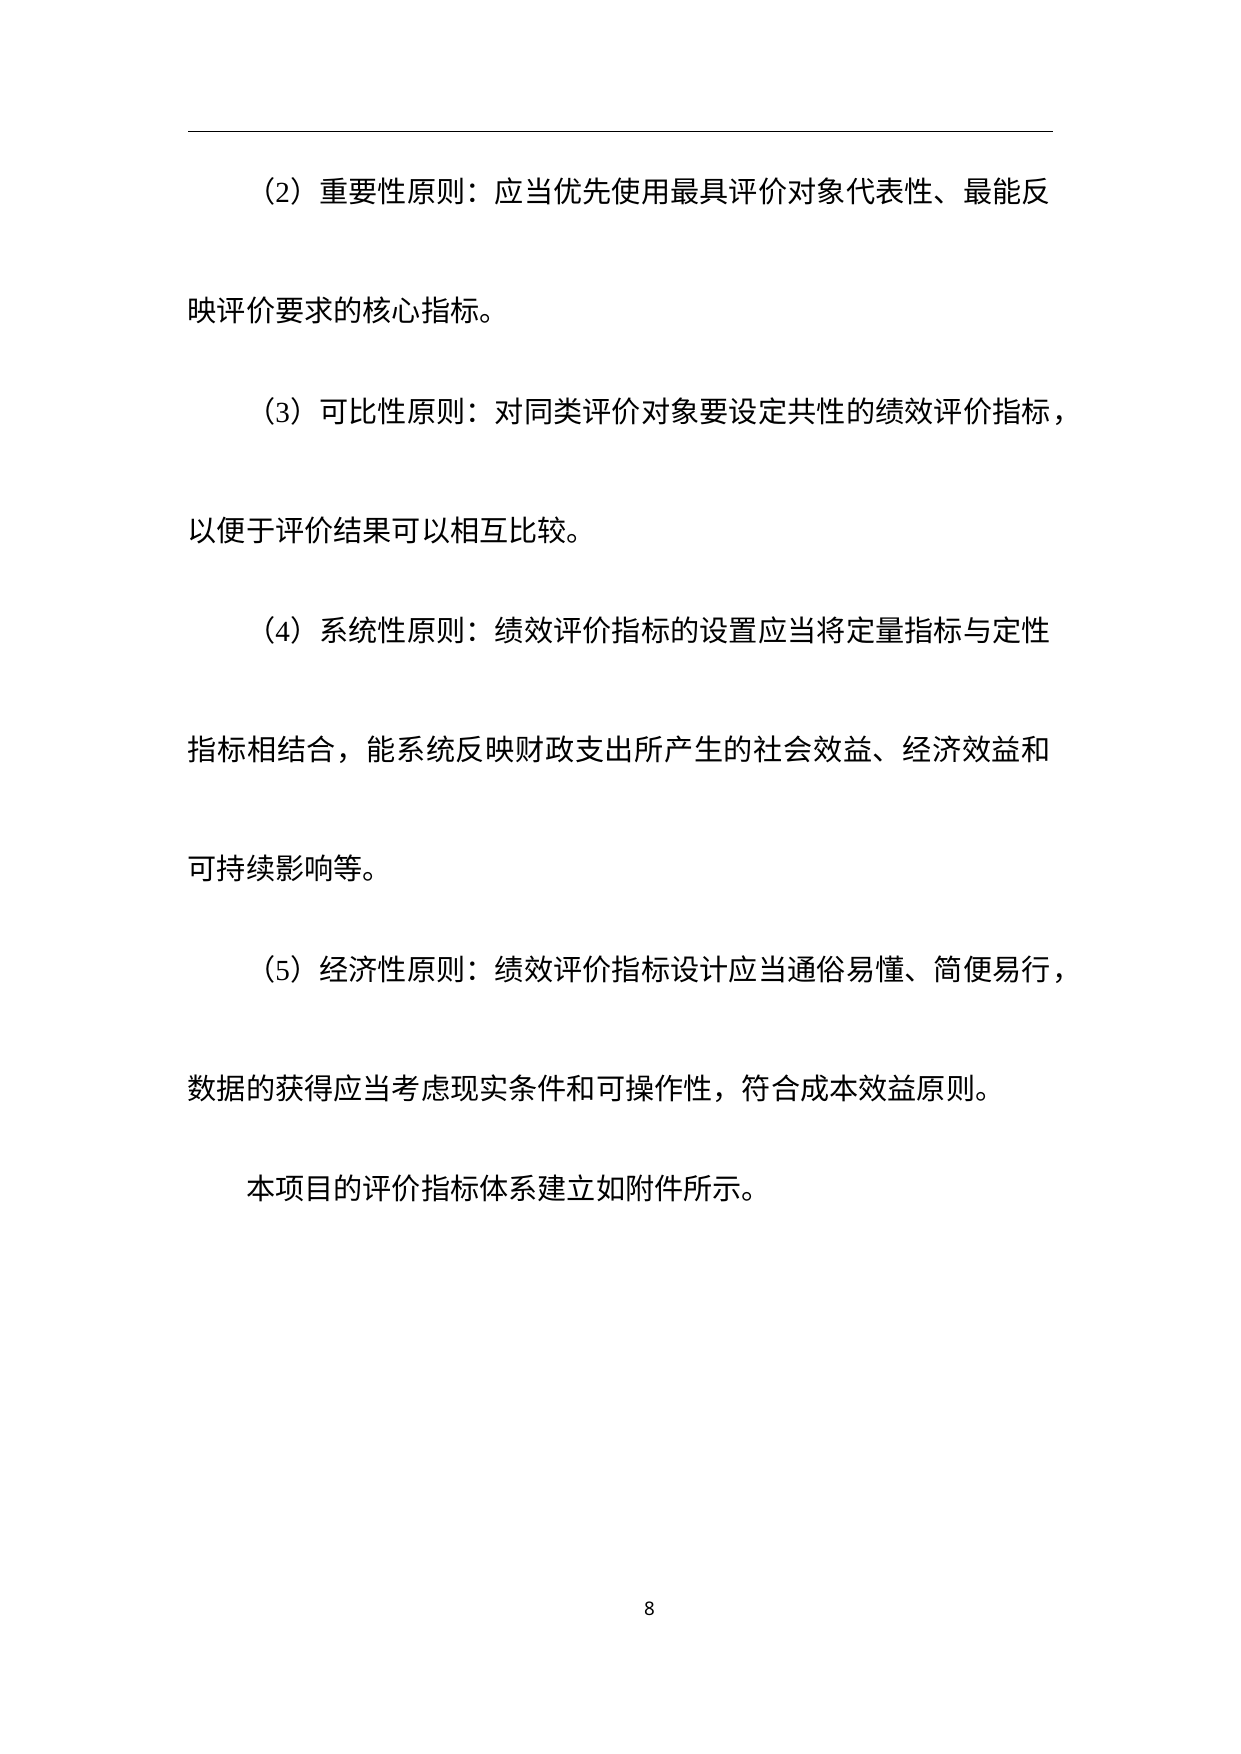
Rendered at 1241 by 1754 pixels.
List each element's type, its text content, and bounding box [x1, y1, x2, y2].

text （2）重要性原则：应当优先使用最具评价对象代表性、最能反映评价要求的核心指标。 [187, 150, 1053, 348]
text （5）经济性原则：绩效评价指标设计应当通俗易懂、简便易行，数据的获得应当考虑现实条件和可操作性，符合成本效益原则。 [187, 928, 1053, 1126]
text 本项目的评价指标体系建立如附件所示。 [187, 1147, 1053, 1227]
text （3）可比性原则：对同类评价对象要设定共性的绩效评价指标，以便于评价结果可以相互比较。 [187, 369, 1053, 568]
text （4）系统性原则：绩效评价指标的设置应当将定量指标与定性指标相结合，能系统反映财政支出所产生的社会效益、经济效益和可持续影响等。 [187, 589, 1053, 907]
